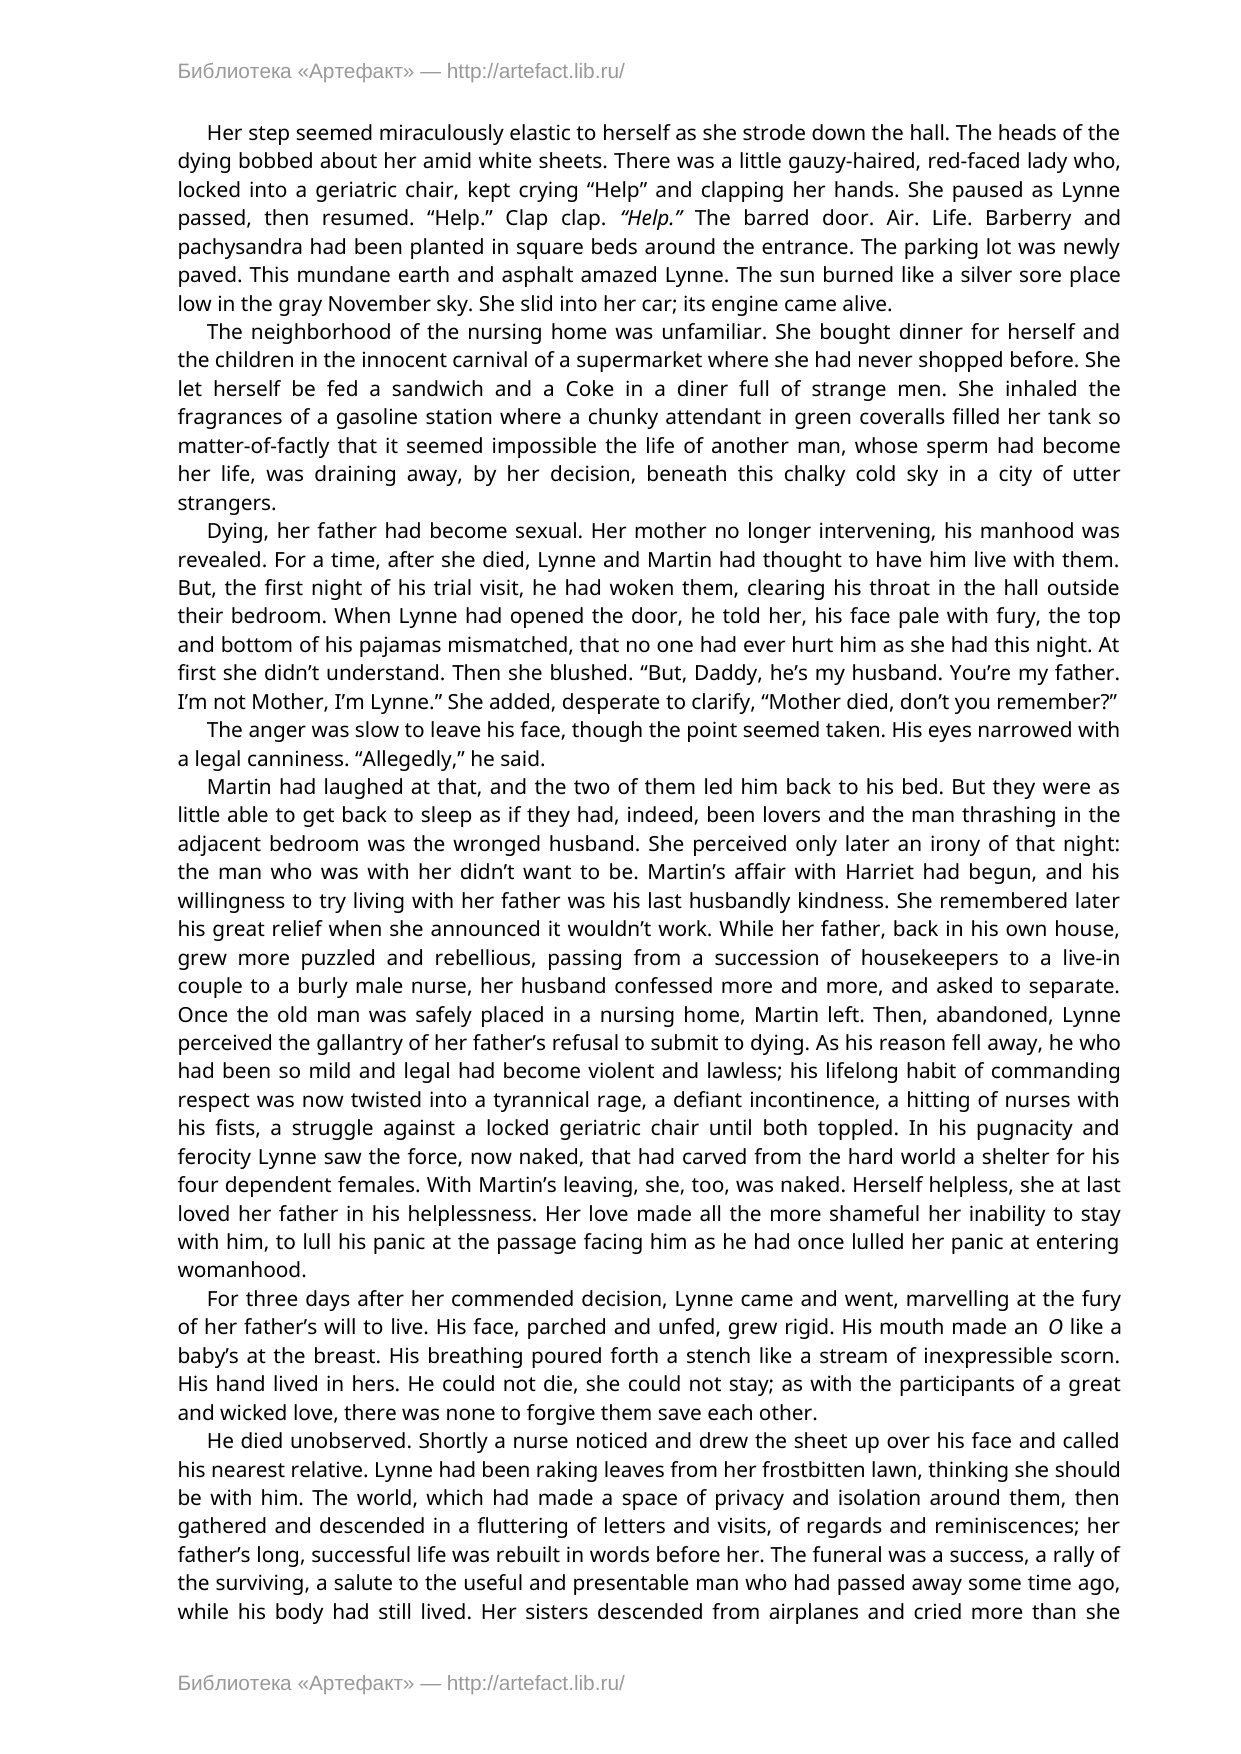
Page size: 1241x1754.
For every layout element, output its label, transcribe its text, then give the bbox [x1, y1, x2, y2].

text The anger was slow to leave his face, though the point seemed taken. His eyes narrowed with a legal canniness. “Allegedly,” he said. [177, 715, 1122, 772]
text The neighborhood of the nursing home was unfamiliar. She bought dinner for herself and the children in the innocent carnival of a supermarket where she had never shopped before. She let herself be fed a sandwich and a Coke in a diner full of strange men. She inhaled the fragrances of a gasoline station where a chunky attendant in green coveralls filled her tank so matter-of-factly that it seemed impossible the life of another man, whose sperm had become her life, was draining away, by her decision, beneath this chalky cold sky in a city of utter strangers. [177, 317, 1122, 516]
text Her step seemed miraculously elastic to herself as she strode down the hall. The heads of the dying bobbed about her amid white sheets. There was a little gauzy-haired, red-faced lady who, locked into a geriatric chair, kept crying “Help” and clapping her hands. She paused as Lynne passed, then resumed. “Help.” Clap clap. “Help.” The barred door. Air. Life. Barberry and pachysandra had been planted in square beds around the entrance. The parking lot was newly paved. This mundane earth and asphalt amazed Lynne. The sun burned like a silver sore place low in the gray November sky. She slid into her car; its engine came alive. [177, 118, 1122, 317]
text Dying, her father had become sexual. Her mother no longer intervening, his manhood was revealed. For a time, after she died, Lynne and Martin had thought to have him live with them. But, the first night of his trial visit, he had woken them, clearing his throat in the hall outside their bedroom. When Lynne had opened the door, he told her, his face pale with fury, the top and bottom of his pajamas mismatched, that no one had ever hurt him as she had this night. At first she didn’t understand. Then she blushed. “But, Daddy, he’s my husband. You’re my father. I’m not Mother, I’m Lynne.” She added, desperate to clarify, “Mother died, don’t you remember?” [177, 516, 1122, 715]
text For three days after her commended decision, Lynne came and went, marvelling at the fury of her father’s will to live. His face, parched and unfed, grew rigid. His mouth made an O like a baby’s at the breast. His breathing poured forth a stench like a stream of inexpressible scorn. His hand lived in hers. He could not die, she could not stay; as with the participants of a great and wicked love, there was none to forgive them save each other. [177, 1284, 1122, 1426]
text Martin had laughed at that, and the two of them led him back to his bed. But they were as little able to get back to sleep as if they had, indeed, been lovers and the man thrashing in the adjacent bedroom was the wronged husband. She perceived only later an irony of that night: the man who was with her didn’t want to be. Martin’s affair with Harriet had begun, and his willingness to try living with her father was his last husbandly kindness. She remembered later his great relief when she announced it wouldn’t work. While her father, back in his own house, grew more puzzled and rebellious, passing from a succession of housekeepers to a live-in couple to a burly male nurse, her husband confessed more and more, and asked to separate. Once the old man was safely placed in a nursing home, Martin left. Then, abandoned, Lynne perceived the gallantry of her father’s refusal to submit to dying. As his reason fell away, he who had been so mild and legal had become violent and lawless; his lifelong habit of commanding respect was now twisted into a tyrannical rage, a defiant incontinence, a hitting of nurses with his fists, a struggle against a locked geriatric chair until both toppled. In his pugnacity and ferocity Lynne saw the force, now naked, that had carved from the hard world a shelter for his four dependent females. With Martin’s leaving, she, too, was naked. Herself helpless, she at last loved her father in his helplessness. Her love made all the more shameful her inability to stay with him, to lull his panic at the passage facing him as he had once lulled her panic at entering womanhood. [177, 772, 1122, 1284]
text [177, 1426, 1122, 1625]
